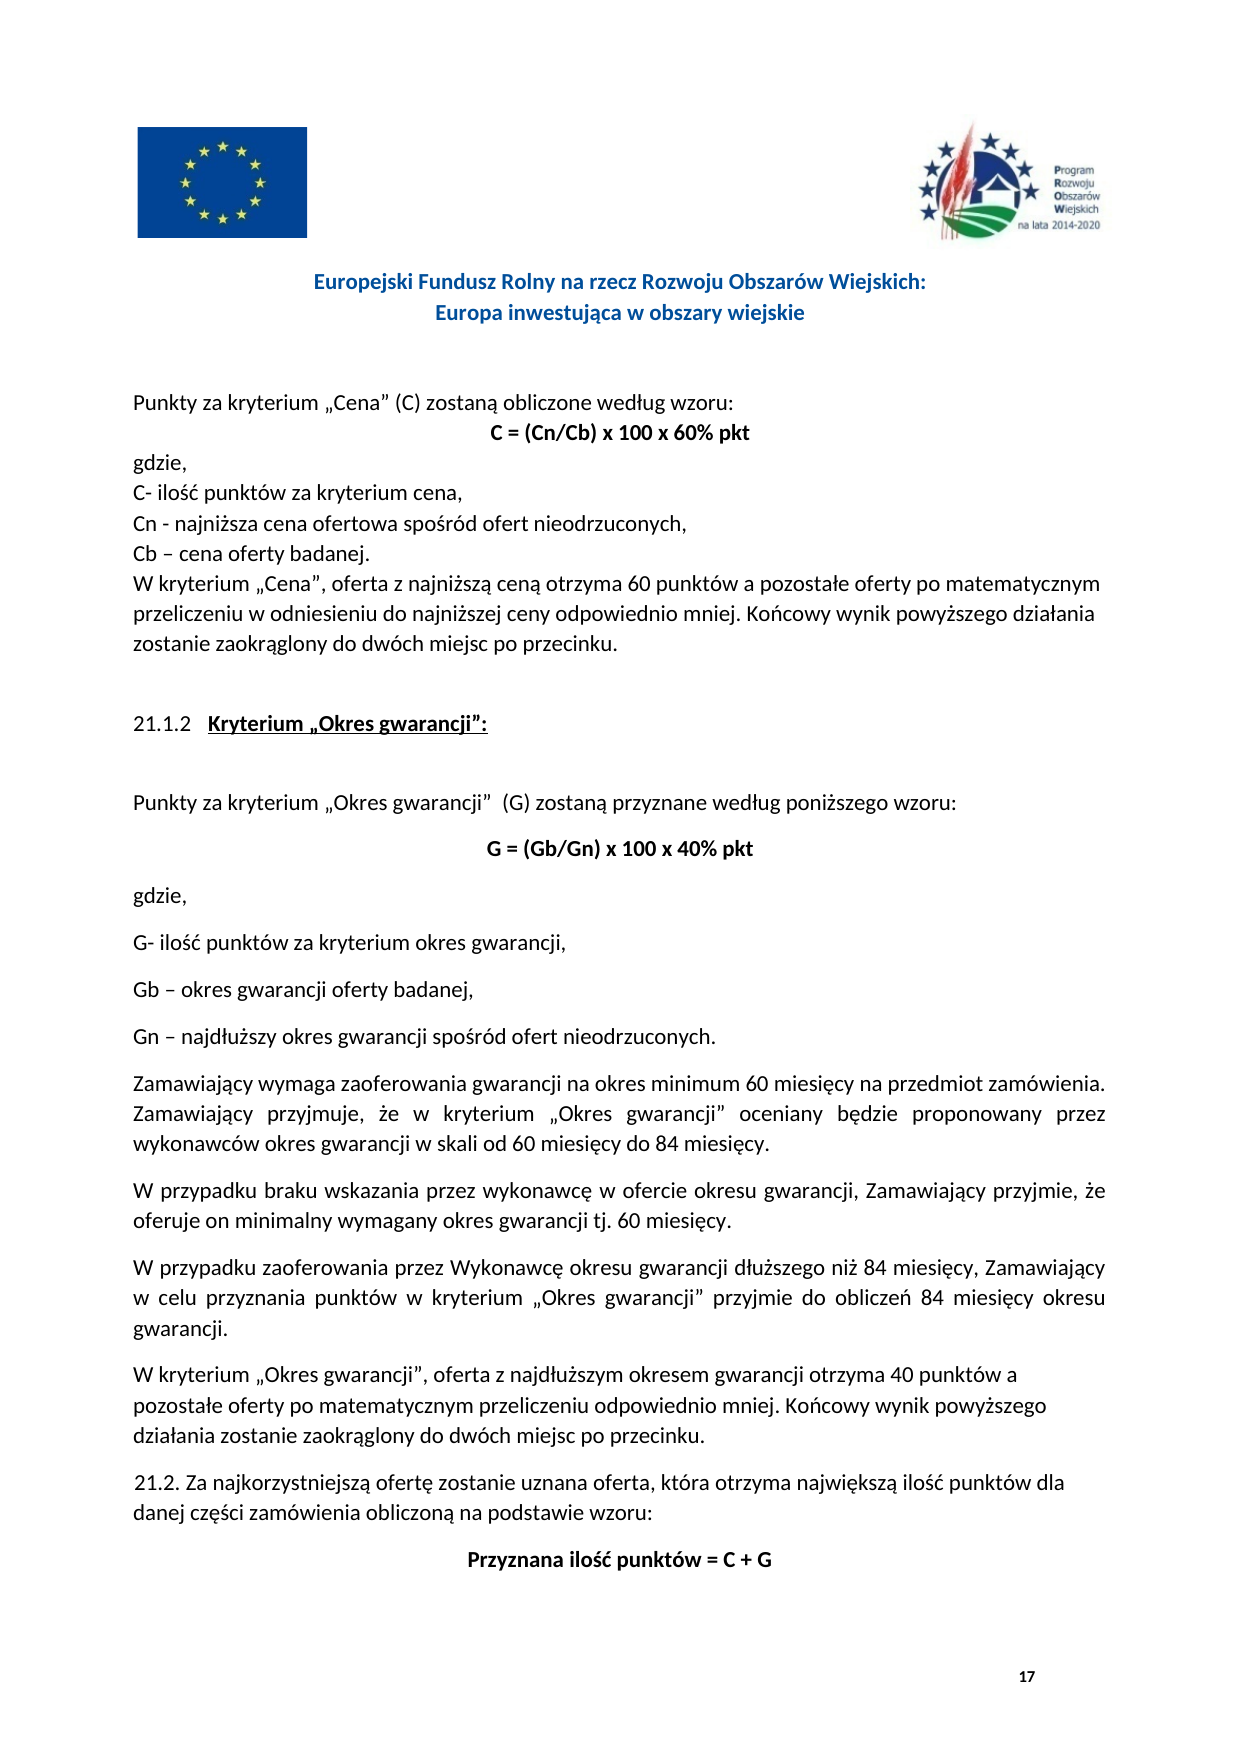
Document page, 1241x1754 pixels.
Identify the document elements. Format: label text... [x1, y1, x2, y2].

list W kryterium „Cena”, oferta z najniższą ceną otrzyma 60 punktów a pozostałe oferty po matematycznym przeliczeniu w odniesieniu do najniższej ceny odpowiednio mniej. Końcowy wynik powyższego działania zostanie zaokrąglony do dwóch miejsc po przecinku. [133, 569, 1107, 658]
list gdzie, [133, 448, 1107, 476]
list C- ilość punktów za kryterium cena, [133, 478, 1107, 507]
text 21.2. Za najkorzystniejszą ofertę zostanie uznana oferta, która otrzyma największą ilość punktów dla danej części zamówienia obliczoną na podstawie wzoru: [133, 1468, 1107, 1526]
text Gb – okres gwarancji oferty badanej, [133, 975, 1107, 1003]
text G- ilość punktów za kryterium okres gwarancji, [133, 928, 1107, 956]
list Punkty za kryterium „Cena” (C) zostaną obliczone według wzoru: [133, 388, 1107, 416]
text W kryterium „Okres gwarancji”, oferta z najdłuższym okresem gwarancji otrzyma 40 punktów a pozostałe oferty po matematycznym przeliczeniu odpowiednio mniej. Końcowy wynik powyższego działania zostanie zaokrąglony do dwóch miejsc po przecinku. [133, 1361, 1107, 1449]
list Cn - najniższa cena ofertowa spośród ofert nieodrzuconych, [133, 509, 1107, 537]
text Punkty za kryterium „Okres gwarancji” (G) zostaną przyznane według poniższego wzoru: [133, 788, 1107, 816]
text Zamawiający wymaga zaoferowania gwarancji na okres minimum 60 miesięcy na przedmiot zamówienia. Zamawiający przyjmuje, że w kryterium „Okres gwarancji” oceniany będzie proponowany przez wykonawców okres gwarancji w skali od 60 miesięcy do 84 miesięcy. [133, 1069, 1107, 1157]
picture [137, 127, 308, 238]
text W przypadku braku wskazania przez wykonawcę w ofercie okresu gwarancji, Zamawiający przyjmie, że oferuje on minimalny wymagany okres gwarancji tj. 60 miesięcy. [133, 1176, 1107, 1234]
list Kryterium „Okres gwarancji”: [133, 709, 1107, 737]
text Gn – najdłuższy okres gwarancji spośród ofert nieodrzuconych. [133, 1022, 1107, 1050]
text W przypadku zaoferowania przez Wykonawcę okresu gwarancji dłuższego niż 84 miesięcy, Zamawiający w celu przyznania punktów w kryterium „Okres gwarancji” przyjmie do obliczeń 84 miesięcy okresu gwarancji. [133, 1253, 1107, 1342]
text gdzie, [133, 881, 1107, 909]
list C = (Cn/Cb) x 100 x 60% pkt [133, 418, 1107, 446]
text Przyznana ilość punktów = C + G [132, 1545, 1107, 1573]
text G = (Gb/Gn) x 100 x 40% pkt [133, 834, 1107, 862]
list Cb – cena oferty badanej. [133, 539, 1107, 567]
picture [910, 114, 1114, 252]
